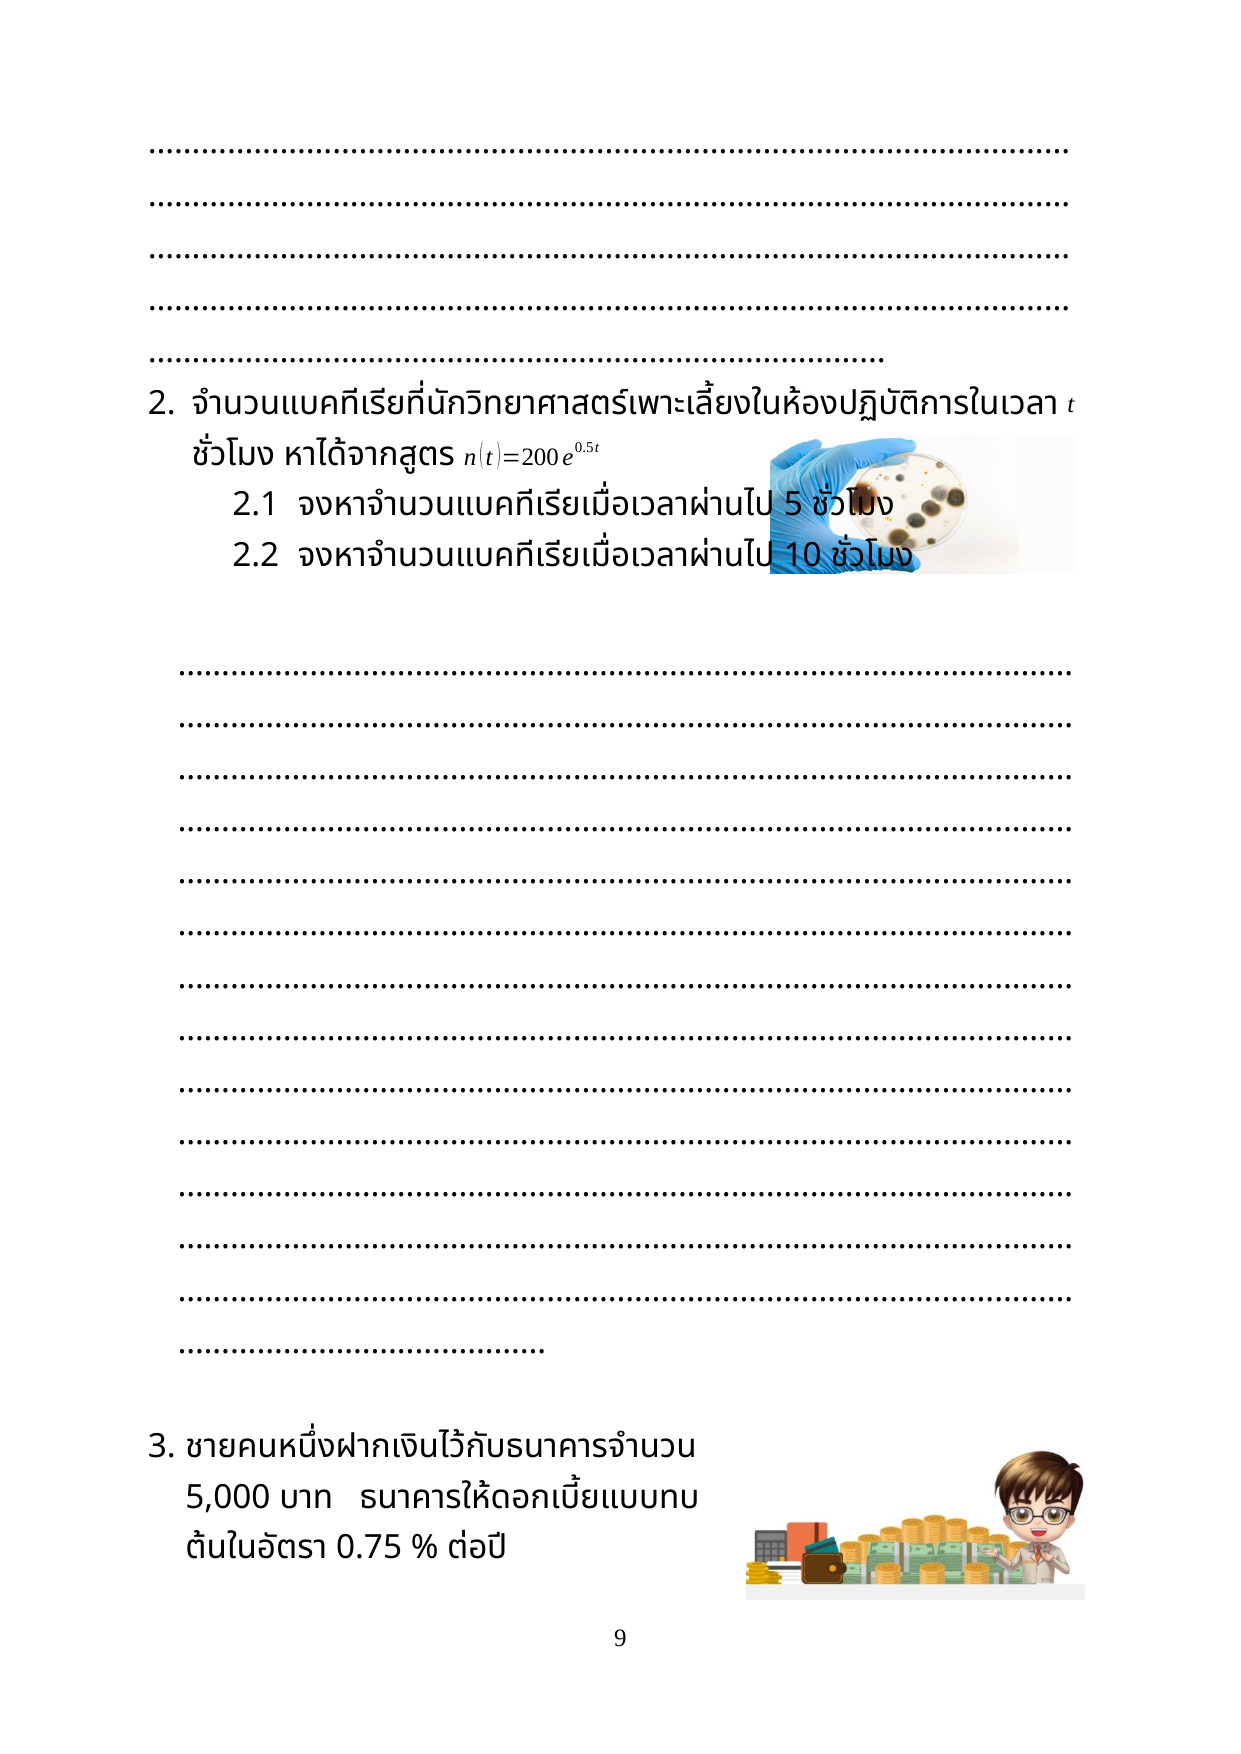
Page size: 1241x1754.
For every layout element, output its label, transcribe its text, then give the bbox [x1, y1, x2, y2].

list จงหาจำนวนแบคทีเรียเมื่อเวลาผ่านไป 10 ชั่วโมง [232, 531, 1092, 581]
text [148, 118, 1092, 372]
text ……………………………………………………………………………………………………………………………………………………………………………………………………………………………………………………………………………………………………………………………………………………………………………………………………………………………………………………………………………………………………………………………………………………………………………………………………………………………………………………………………………………………………………………………………………………………………………………………………………………………………………………………………………………………………………………………………………………………………………………………………………………………………………………………………………………………………………………………………………………………………………………………………………………………………………………………… [177, 639, 1092, 1363]
list จงหาจำนวนแบคทีเรียเมื่อเวลาผ่านไป 5 ชั่วโมง [232, 480, 1092, 531]
list จำนวนแบคทีเรียที่นักวิทยาศาสตร์เพาะเลี้ยงในห้องปฏิบัติการในเวลา ชั่วโมง หาได้จากสูตร [148, 379, 1092, 480]
picture [744, 1439, 1085, 1600]
